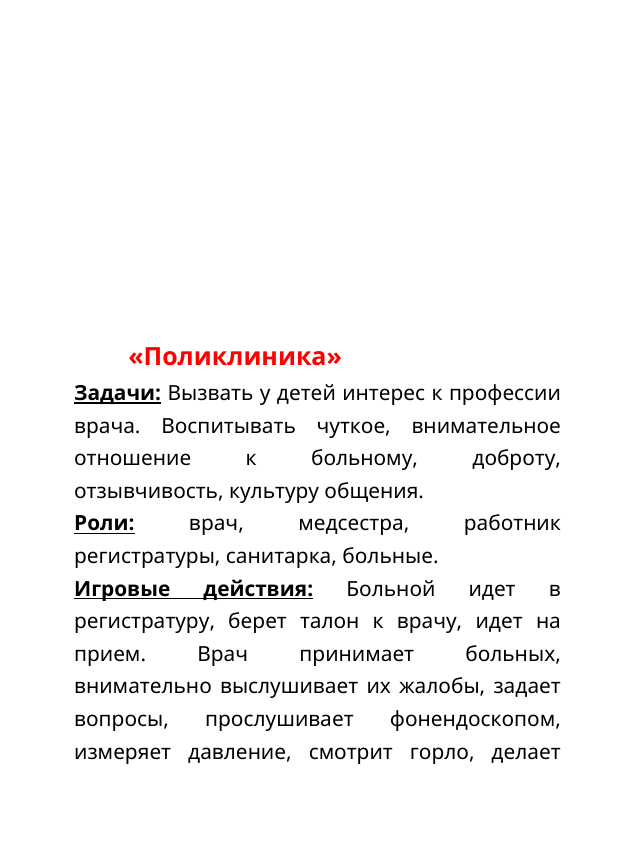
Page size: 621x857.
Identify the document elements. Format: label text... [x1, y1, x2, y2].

text Роли: врач, медсестра, работник регистратуры, санитарка, больные. [74, 508, 561, 569]
text «Поликлиника» [74, 339, 561, 373]
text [74, 574, 561, 765]
text Задачи: Вызвать у детей интерес к профессии врача. Воспитывать чуткое, внимательное отношение к больному, доброту, отзывчивость, культуру общения. [74, 378, 561, 504]
